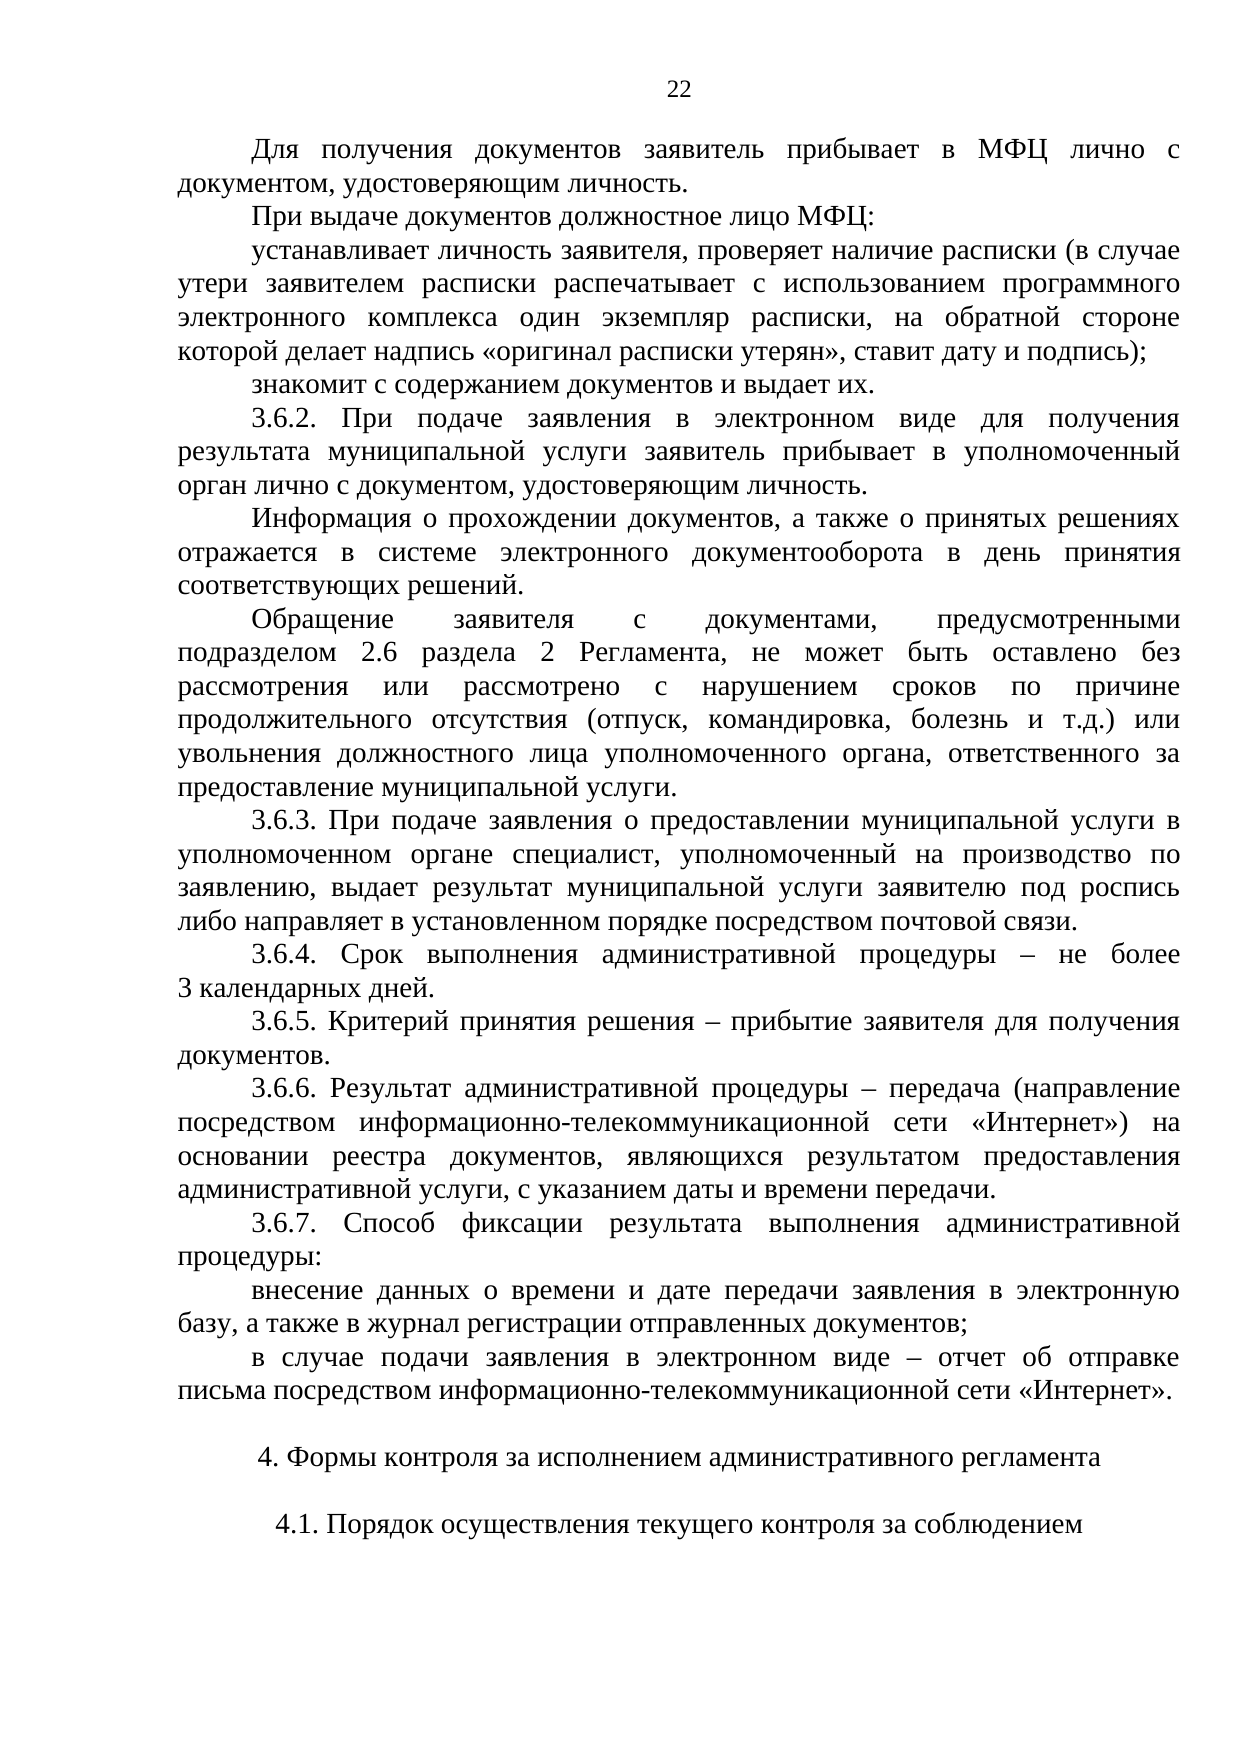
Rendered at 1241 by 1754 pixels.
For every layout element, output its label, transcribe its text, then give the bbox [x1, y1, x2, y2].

text 3.6.6. Результат административной процедуры – передача (направление посредством информационно-телекоммуникационной сети «Интернет») на основании реестра документов, являющихся результатом предоставления административной услуги, с указанием даты и времени передачи. [177, 1071, 1181, 1205]
text 4.1. Порядок осуществления текущего контроля за соблюдением [177, 1507, 1181, 1540]
text 3.6.2. При подаче заявления в электронном виде для получения результата муниципальной услуги заявитель прибывает в уполномоченный орган лично с документом, удостоверяющим личность. [177, 400, 1181, 500]
text 3.6.3. При подаче заявления о предоставлении муниципальной услуги в уполномоченном органе специалист, уполномоченный на производство по заявлению, выдает результат муниципальной услуги заявителю под роспись либо направляет в установленном порядке посредством почтовой связи. [177, 802, 1181, 936]
text Для получения документов заявитель прибывает в МФЦ лично с документом, удостоверяющим личность. [177, 131, 1181, 198]
text 3.6.7. Способ фиксации результата выполнения административной процедуры: [177, 1205, 1181, 1272]
text внесение данных о времени и дате передачи заявления в электронную базу, а также в журнал регистрации отправленных документов; [177, 1272, 1181, 1339]
text 3.6.5. Критерий принятия решения – прибытие заявителя для получения документов. [177, 1003, 1181, 1071]
text 4. Формы контроля за исполнением административного регламента [177, 1439, 1181, 1473]
text При выдаче документов должностное лицо МФЦ: [177, 198, 1181, 232]
text 3.6.4. Срок выполнения административной процедуры – не более 3 календарных дней. [177, 936, 1181, 1003]
text знакомит с содержанием документов и выдает их. [177, 366, 1181, 400]
text Информация о прохождении документов, а также о принятых решениях отражается в системе электронного документооборота в день принятия соответствующих решений. [177, 500, 1181, 601]
text в случае подачи заявления в электронном виде – отчет об отправке письма посредством информационно-телекоммуникационной сети «Интернет». [177, 1339, 1181, 1406]
text устанавливает личность заявителя, проверяет наличие расписки (в случае утери заявителем расписки распечатывает с использованием программного электронного комплекса один экземпляр расписки, на обратной стороне которой делает надпись «оригинал расписки утерян», ставит дату и подпись); [177, 232, 1181, 366]
text Обращение заявителя с документами, предусмотренными подразделом 2.6 раздела 2 Регламента, не может быть оставлено без рассмотрения или рассмотрено с нарушением сроков по причине продолжительного отсутствия (отпуск, командировка, болезнь и т.д.) или увольнения должностного лица уполномоченного органа, ответственного за предоставление муниципальной услуги. [177, 601, 1181, 802]
